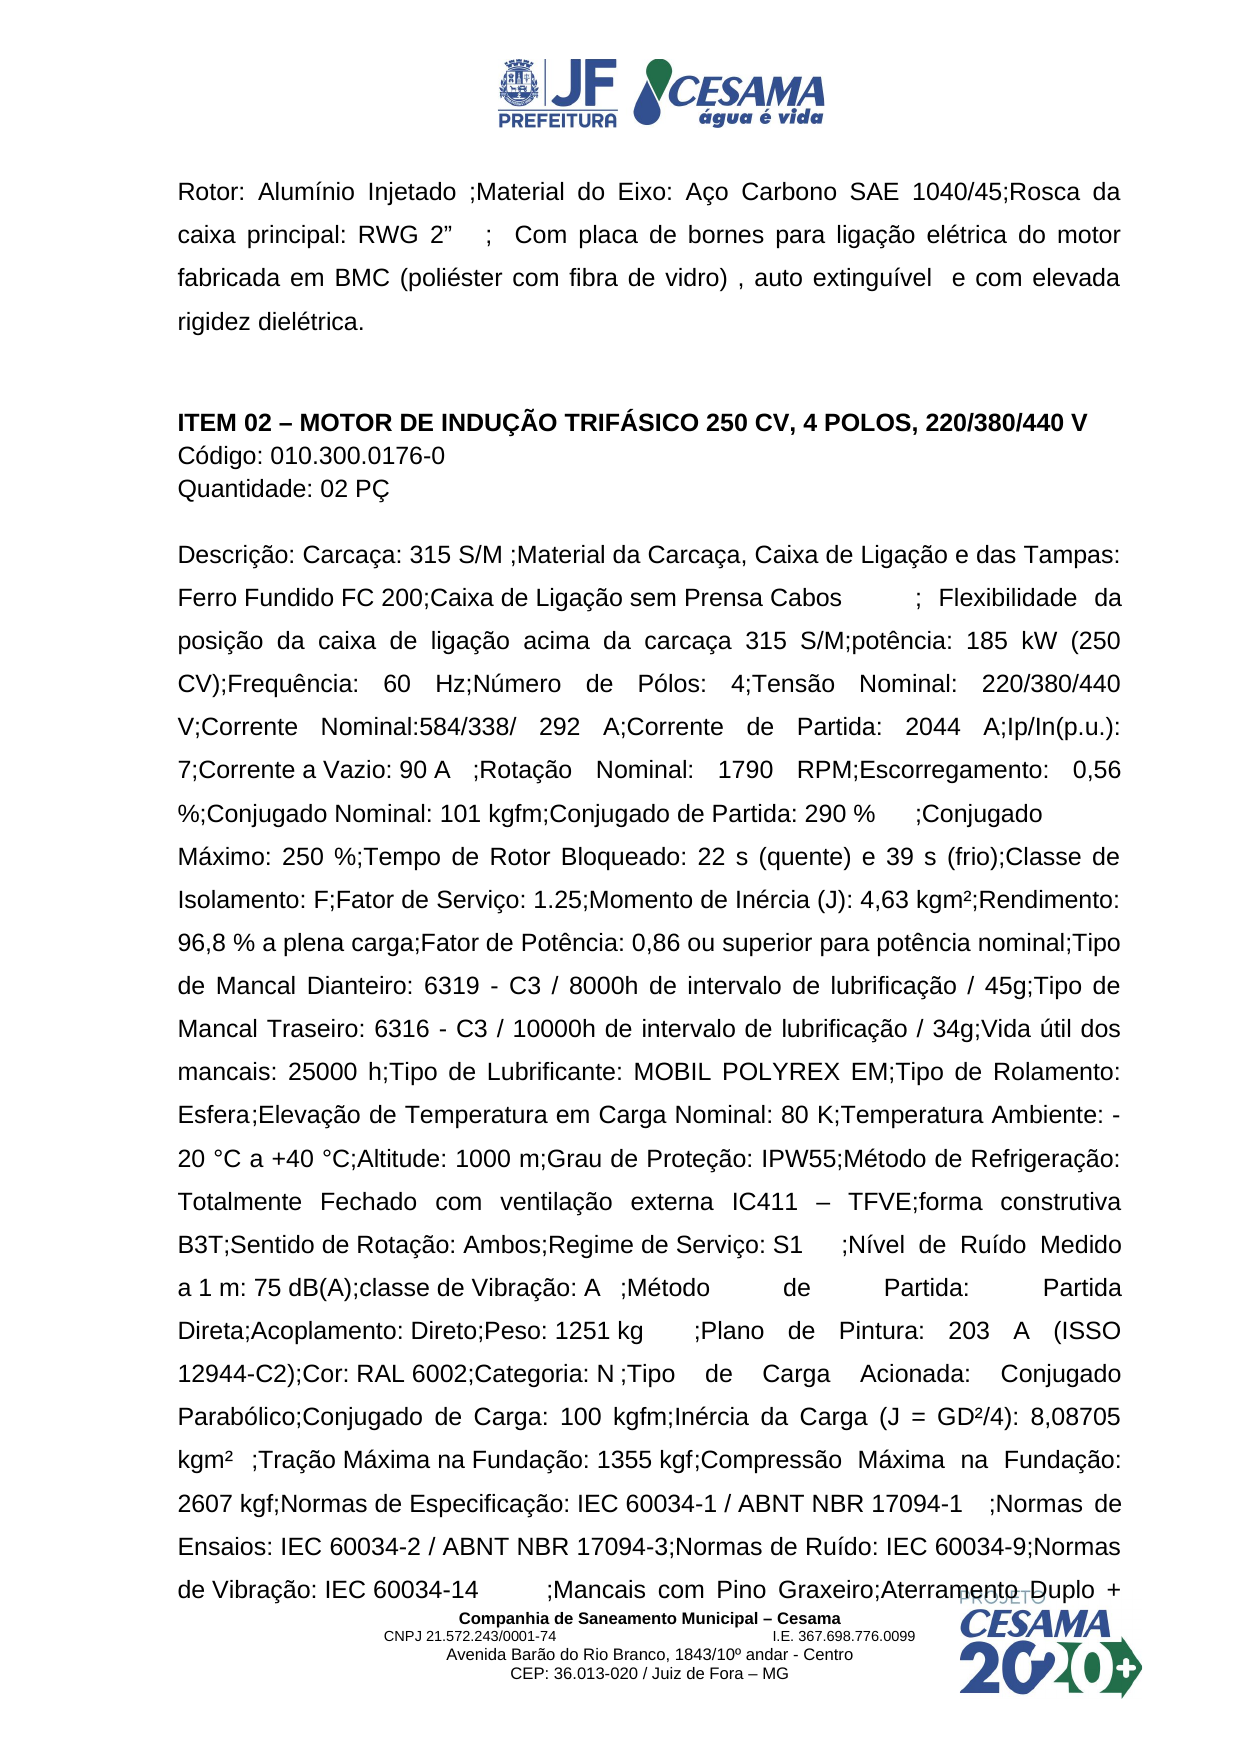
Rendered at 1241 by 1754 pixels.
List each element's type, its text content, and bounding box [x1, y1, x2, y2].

picture [497, 59, 825, 128]
text Código: 010.300.0176-0 [177, 441, 1122, 469]
text Quantidade: 02 PÇ [177, 474, 1122, 502]
text ITEM 02 – MOTOR DE INDUÇÃO TRIFÁSICO 250 CV, 4 POLOS, 220/380/440 V [177, 408, 1122, 436]
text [177, 540, 1122, 1603]
picture [959, 1590, 1143, 1699]
